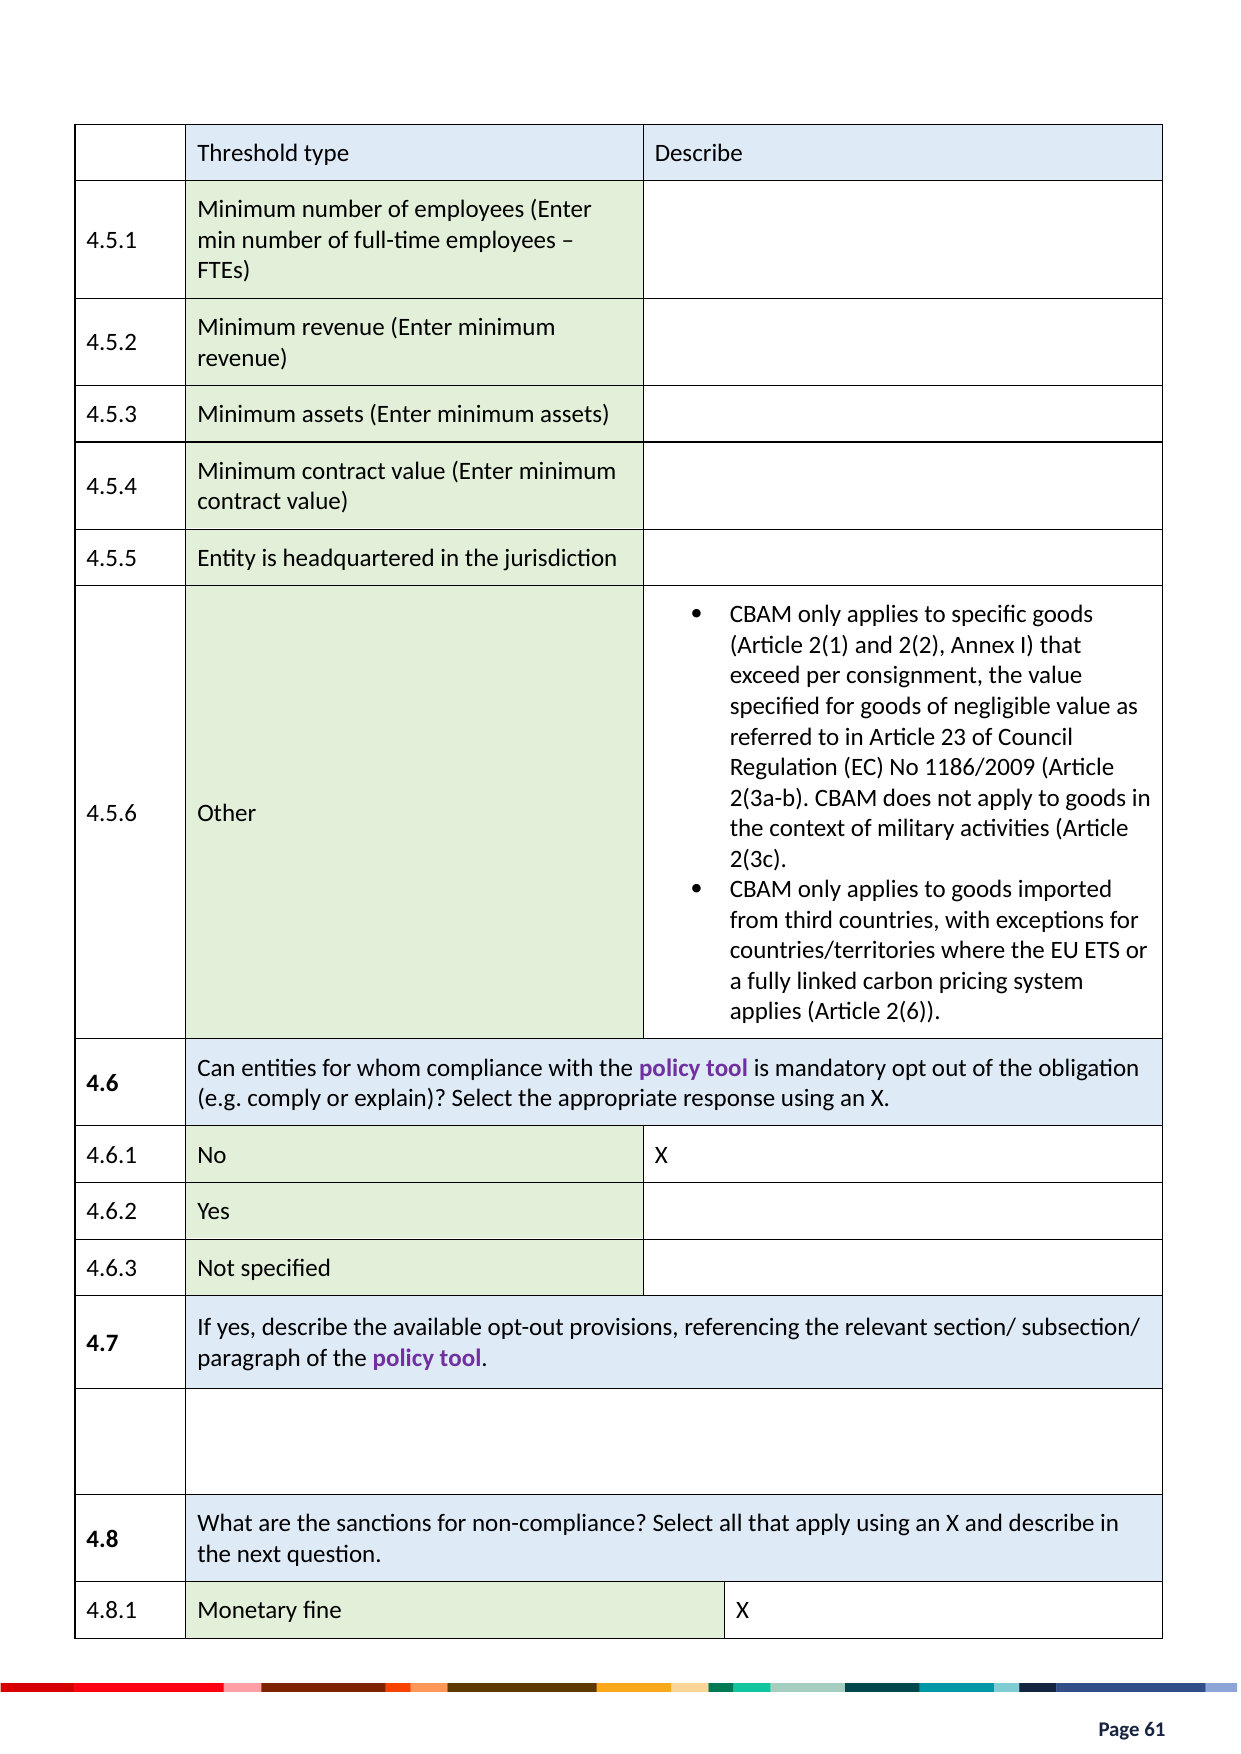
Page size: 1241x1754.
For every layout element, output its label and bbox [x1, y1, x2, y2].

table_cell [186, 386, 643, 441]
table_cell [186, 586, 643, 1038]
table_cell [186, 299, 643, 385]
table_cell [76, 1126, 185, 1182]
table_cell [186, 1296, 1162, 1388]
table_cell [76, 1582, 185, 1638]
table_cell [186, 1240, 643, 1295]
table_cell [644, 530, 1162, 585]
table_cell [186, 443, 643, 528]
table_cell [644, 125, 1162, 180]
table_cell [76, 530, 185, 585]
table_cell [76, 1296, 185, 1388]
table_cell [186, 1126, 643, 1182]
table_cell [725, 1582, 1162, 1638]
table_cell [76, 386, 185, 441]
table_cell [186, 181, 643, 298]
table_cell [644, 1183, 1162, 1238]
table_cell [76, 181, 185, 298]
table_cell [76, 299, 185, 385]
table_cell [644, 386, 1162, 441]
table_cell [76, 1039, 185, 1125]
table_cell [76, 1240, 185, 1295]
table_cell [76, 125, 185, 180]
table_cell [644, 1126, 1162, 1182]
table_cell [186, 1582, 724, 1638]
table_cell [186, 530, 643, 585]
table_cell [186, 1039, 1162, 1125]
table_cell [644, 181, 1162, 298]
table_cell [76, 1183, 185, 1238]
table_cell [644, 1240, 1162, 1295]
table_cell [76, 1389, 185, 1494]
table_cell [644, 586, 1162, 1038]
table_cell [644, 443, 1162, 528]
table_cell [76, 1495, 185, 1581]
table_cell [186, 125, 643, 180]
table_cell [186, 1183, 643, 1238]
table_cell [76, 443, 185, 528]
picture [0, 1683, 1236, 1692]
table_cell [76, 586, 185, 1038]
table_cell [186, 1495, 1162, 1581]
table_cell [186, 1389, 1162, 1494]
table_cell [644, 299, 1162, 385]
